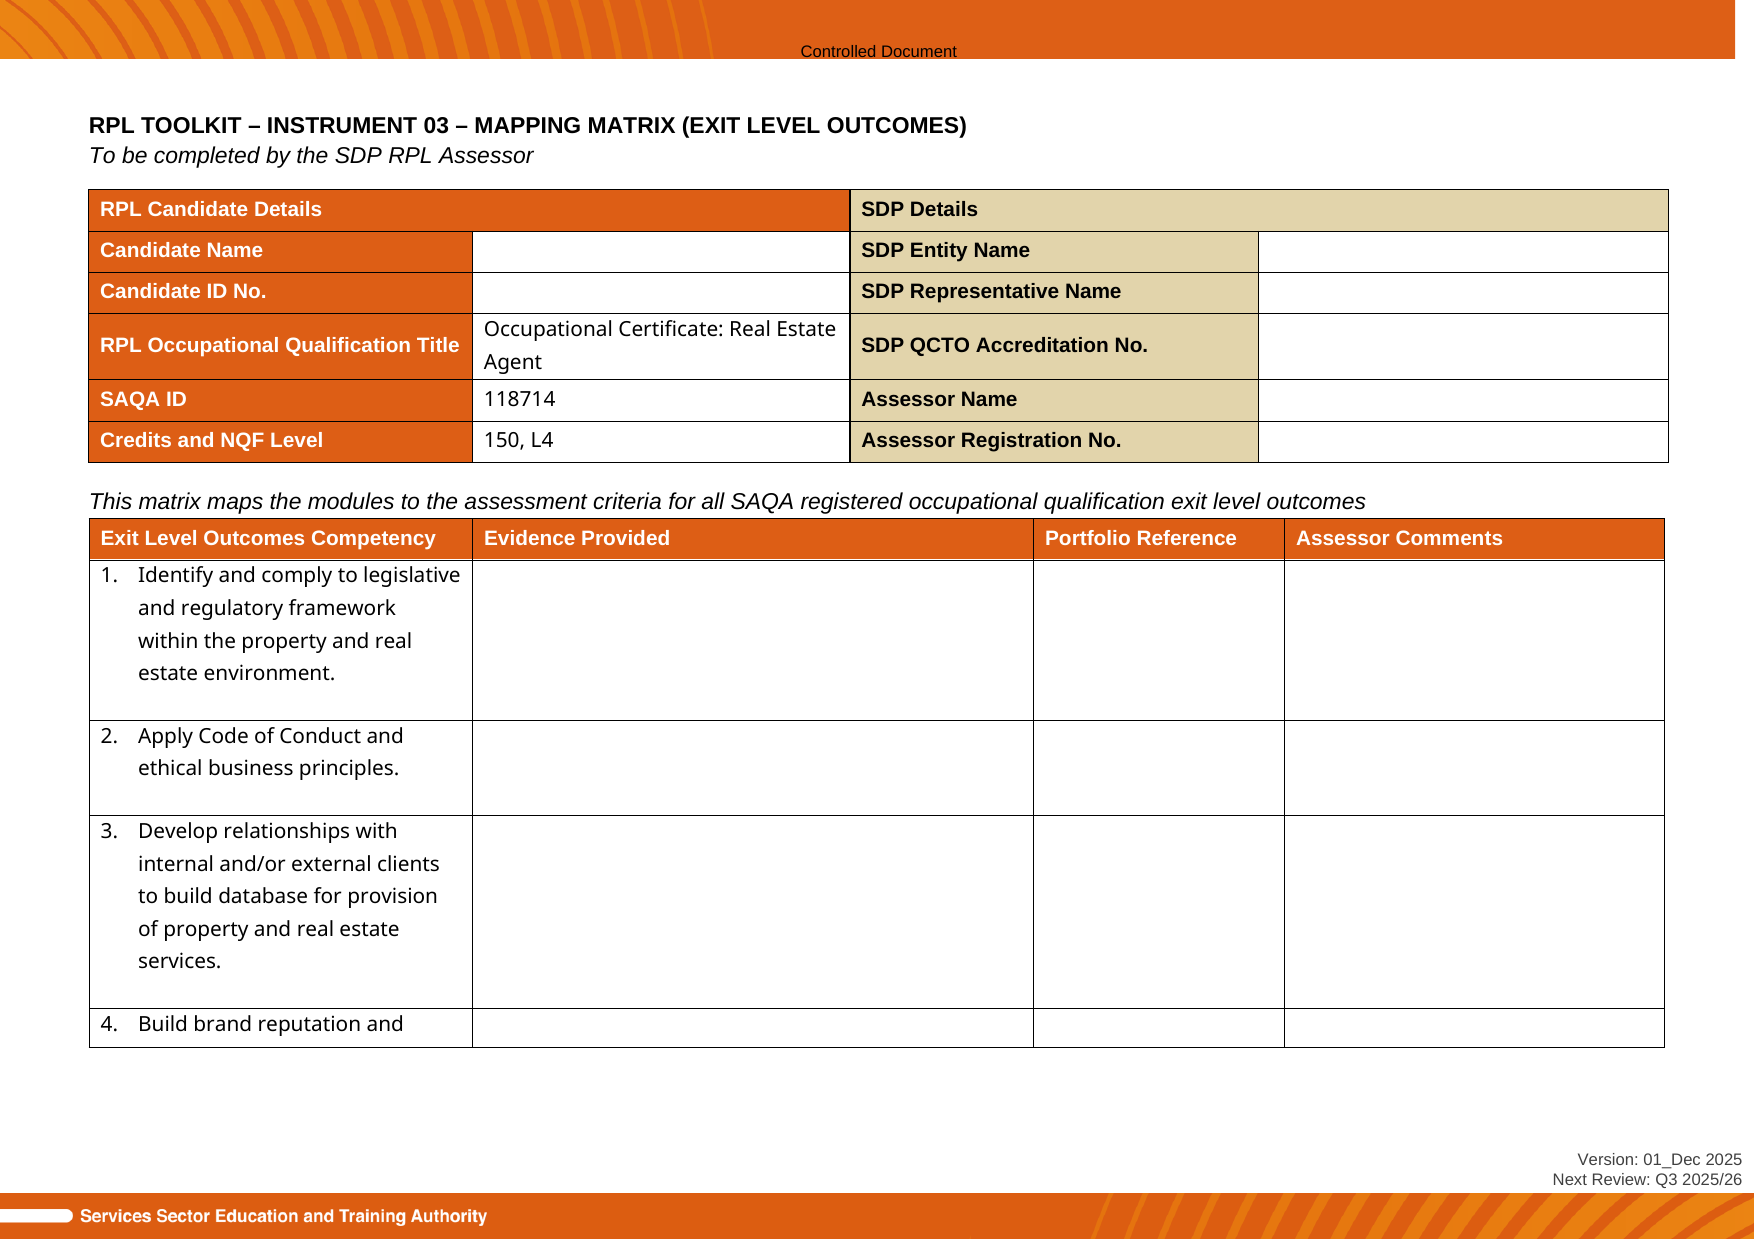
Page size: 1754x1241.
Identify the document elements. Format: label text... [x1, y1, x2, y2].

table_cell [90, 1009, 472, 1047]
table_cell 150, L4 [473, 422, 849, 462]
table_cell [1285, 721, 1664, 815]
table_cell Apply Code of Conduct and ethical business principles. [90, 721, 472, 815]
table_cell [473, 1009, 1033, 1047]
table_cell [1034, 721, 1284, 815]
table_header Exit Level Outcomes Competency [90, 519, 472, 559]
table_cell Candidate Name [89, 232, 472, 272]
table_cell [1285, 1009, 1664, 1047]
table_header RPL Candidate Details [89, 190, 849, 231]
table_cell SDP QCTO Accreditation No. [851, 314, 1258, 379]
table_cell Assessor Registration No. [851, 422, 1258, 462]
table_cell [473, 273, 849, 313]
table_header SDP Details [851, 190, 1668, 231]
table_cell SAQA ID [89, 380, 472, 421]
table_cell [1285, 561, 1664, 720]
table_cell [1285, 816, 1664, 1008]
table_cell Candidate ID No. [89, 273, 472, 313]
table_header Portfolio Reference [1034, 519, 1284, 559]
text RPL TOOLKIT – INSTRUMENT 03 – MAPPING MATRIX (EXIT LEVEL OUTCOMES) [89, 112, 1668, 138]
table_cell [1259, 380, 1668, 421]
table_cell [1259, 232, 1668, 272]
table_cell [1259, 273, 1668, 313]
table_cell [473, 232, 849, 272]
table_cell [473, 816, 1033, 1008]
table_cell Identify and comply to legislative and regulatory framework within the property and real estate environment. [90, 561, 472, 720]
table_cell 118714 [473, 380, 849, 421]
table_cell [1034, 816, 1284, 1008]
picture [0, 0, 1736, 59]
table_header Assessor Comments [1285, 519, 1664, 559]
table_cell [1034, 561, 1284, 720]
table_cell Credits and NQF Level [89, 422, 472, 462]
table_cell RPL Occupational Qualification Title [89, 314, 472, 379]
table_cell [473, 721, 1033, 815]
table_cell Occupational Certificate: Real Estate Agent [473, 314, 849, 379]
text This matrix maps the modules to the assessment criteria for all SAQA registered occupational qualification exit level outcomes [89, 488, 1668, 514]
table_cell SDP Entity Name [851, 232, 1258, 272]
table_cell Assessor Name [851, 380, 1258, 421]
table_cell [1259, 422, 1668, 462]
table_cell [1259, 314, 1668, 379]
table_cell [1034, 1009, 1284, 1047]
picture [0, 1193, 1754, 1239]
table_cell SDP Representative Name [851, 273, 1258, 313]
table_header Evidence Provided [473, 519, 1033, 559]
text To be completed by the SDP RPL Assessor [89, 142, 1727, 169]
table_cell Develop relationships with internal and/or external clients to build database for provision of property and real estate services. [90, 816, 472, 1008]
table_cell [473, 561, 1033, 720]
